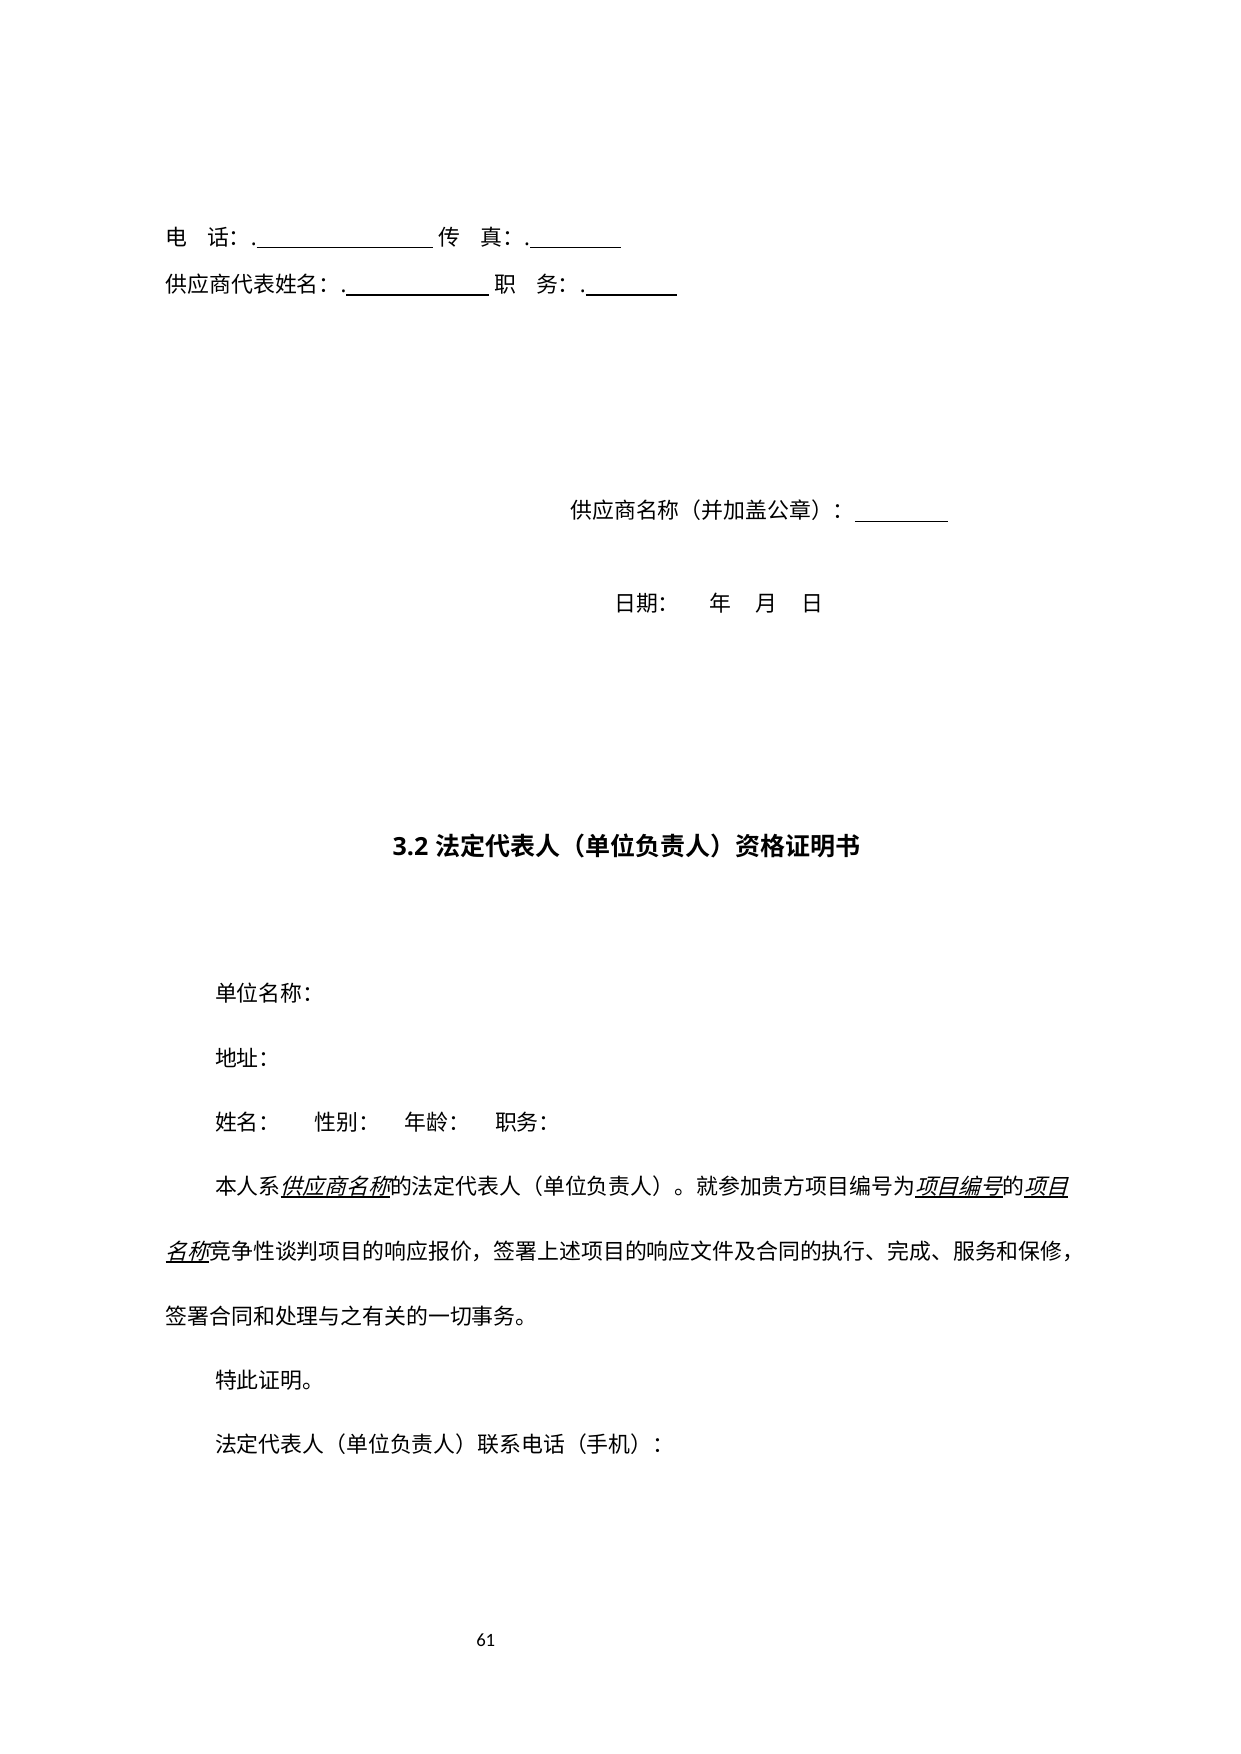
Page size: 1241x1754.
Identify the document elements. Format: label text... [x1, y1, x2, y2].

text 法定代表人（单位负责人）联系电话（手机）： [165, 1427, 1087, 1459]
text 供应商代表姓名：. 职 务：. [165, 267, 1087, 299]
text 单位名称： [165, 976, 1087, 1008]
text 3.2 法定代表人（单位负责人）资格证明书 [165, 812, 1087, 877]
text 本人系供应商名称的法定代表人（单位负责人）。就参加贵方项目编号为项目编号的项目名称竞争性谈判项目的响应报价，签署上述项目的响应文件及合同的执行、完成、服务和保修，签署合同和处理与之有关的一切事务。 [165, 1168, 1087, 1331]
text 供应商名称（并加盖公章）： [165, 493, 1087, 525]
text 日期： 年 月 日 [165, 586, 1087, 617]
text 地址： [165, 1040, 1087, 1073]
text 电 话：. 传 真：. [165, 219, 1087, 251]
text 特此证明。 [165, 1363, 1087, 1395]
text 姓名： 性别： 年龄： 职务： [165, 1104, 1087, 1137]
